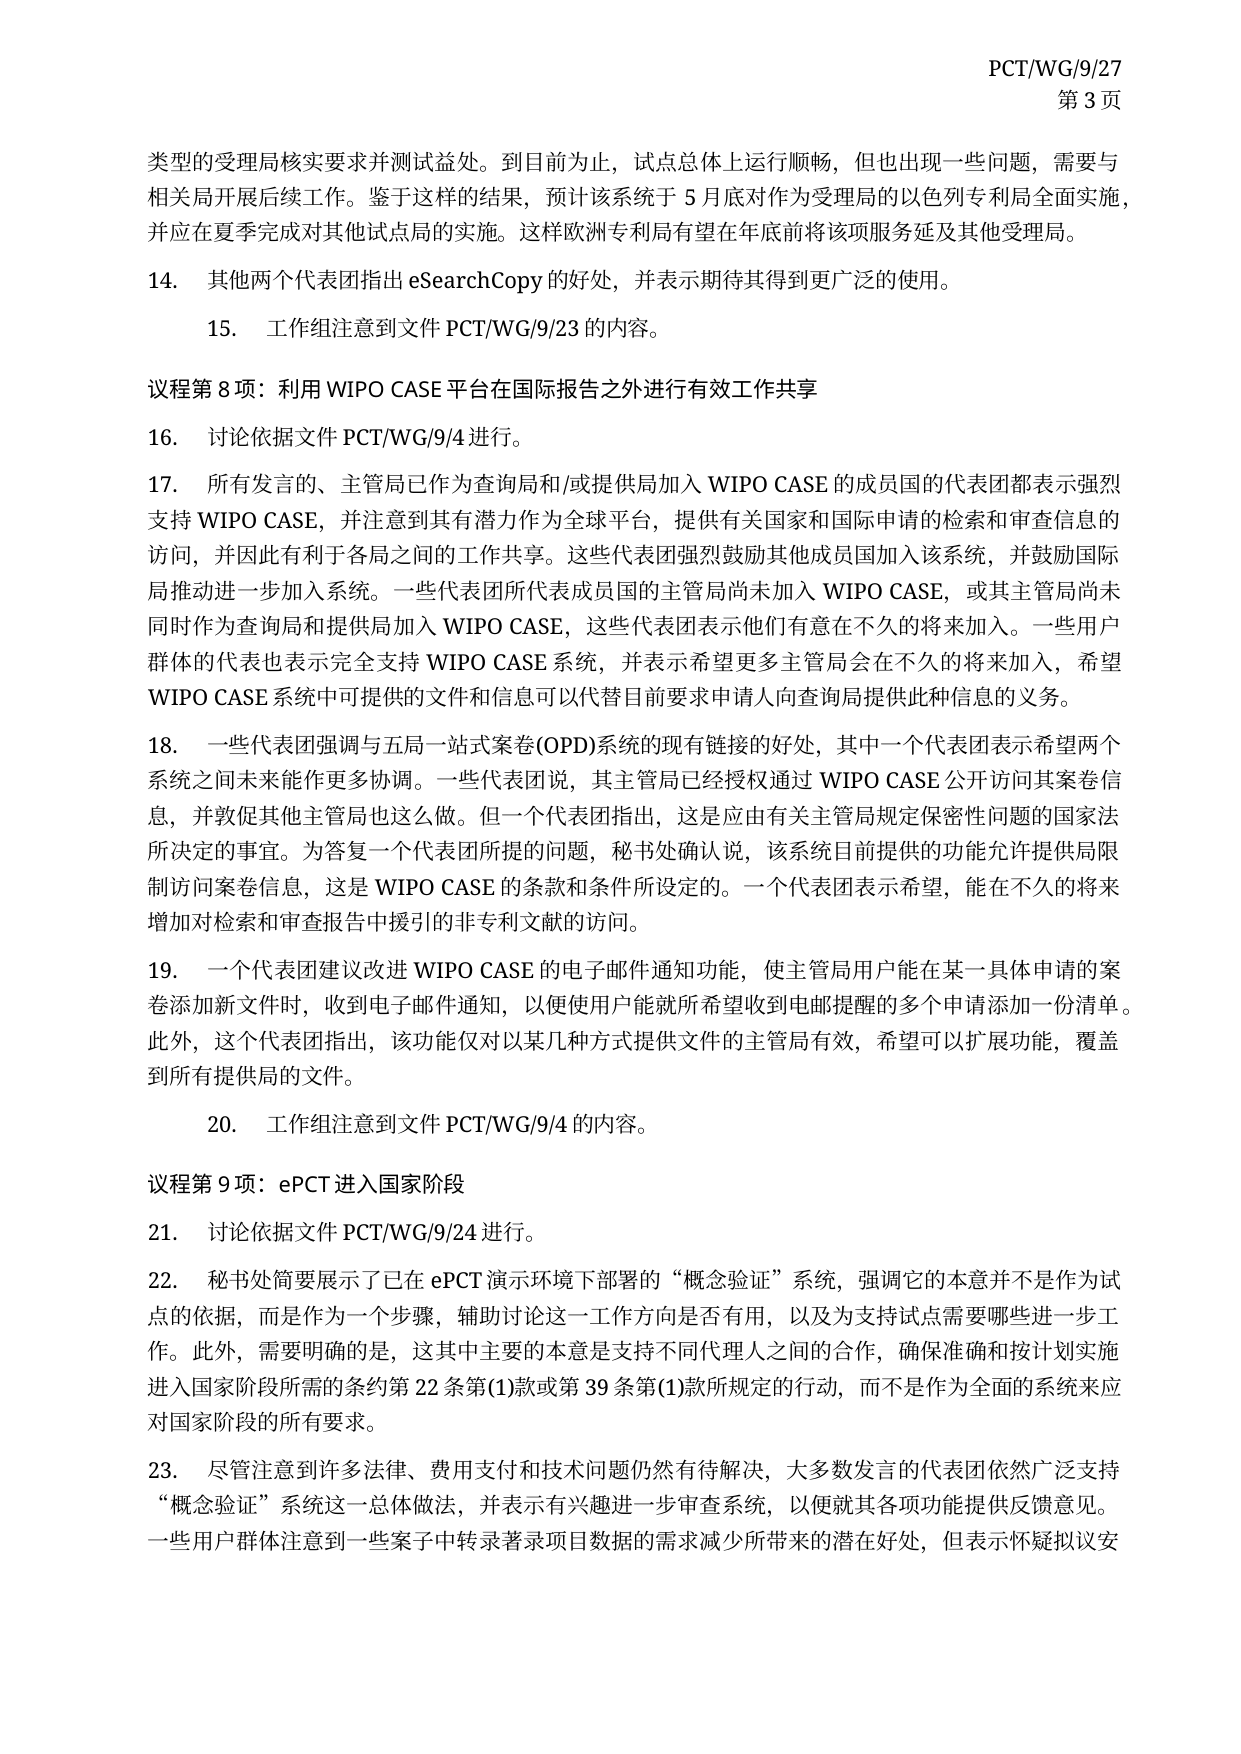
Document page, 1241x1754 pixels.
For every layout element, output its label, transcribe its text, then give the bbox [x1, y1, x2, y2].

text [148, 1449, 1122, 1555]
text 工作组注意到文件PCT/WG/9/4的内容。 [207, 1103, 1122, 1139]
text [148, 141, 1122, 247]
text 一个代表团建议改进WIPO CASE的电子邮件通知功能，使主管局用户能在某一具体申请的案卷添加新文件时，收到电子邮件通知，以便使用户能就所希望收到电邮提醒的多个申请添加一份清单。此外，这个代表团指出，该功能仅对以某几种方式提供文件的主管局有效，希望可以扩展功能，覆盖到所有提供局的文件。 [148, 949, 1122, 1091]
subtitle 议程第8项：利用WIPO CASE平台在国际报告之外进行有效工作共享 [148, 368, 1122, 403]
text 讨论依据文件PCT/WG/9/24进行。 [148, 1212, 1122, 1247]
text 所有发言的、主管局已作为查询局和/或提供局加入WIPO CASE的成员国的代表团都表示强烈支持WIPO CASE，并注意到其有潜力作为全球平台，提供有关国家和国际申请的检索和审查信息的访问，并因此有利于各局之间的工作共享。这些代表团强烈鼓励其他成员国加入该系统，并鼓励国际局推动进一步加入系统。一些代表团所代表成员国的主管局尚未加入WIPO CASE，或其主管局尚未同时作为查询局和提供局加入WIPO CASE，这些代表团表示他们有意在不久的将来加入。一些用户群体的代表也表示完全支持WIPO CASE系统，并表示希望更多主管局会在不久的将来加入，希望WIPO CASE系统中可提供的文件和信息可以代替目前要求申请人向查询局提供此种信息的义务。 [148, 464, 1122, 712]
text 秘书处简要展示了已在ePCT演示环境下部署的“概念验证”系统，强调它的本意并不是作为试点的依据，而是作为一个步骤，辅助讨论这一工作方向是否有用，以及为支持试点需要哪些进一步工作。此外，需要明确的是，这其中主要的本意是支持不同代理人之间的合作，确保准确和按计划实施进入国家阶段所需的条约第22条第(1)款或第39条第(1)款所规定的行动，而不是作为全面的系统来应对国家阶段的所有要求。 [148, 1259, 1122, 1437]
text 一些代表团强调与五局一站式案卷(OPD)系统的现有链接的好处，其中一个代表团表示希望两个系统之间未来能作更多协调。一些代表团说，其主管局已经授权通过WIPO CASE公开访问其案卷信息，并敦促其他主管局也这么做。但一个代表团指出，这是应由有关主管局规定保密性问题的国家法所决定的事宜。为答复一个代表团所提的问题，秘书处确认说，该系统目前提供的功能允许提供局限制访问案卷信息，这是WIPO CASE的条款和条件所设定的。一个代表团表示希望，能在不久的将来增加对检索和审查报告中援引的非专利文献的访问。 [148, 724, 1122, 937]
text 其他两个代表团指出eSearchCopy的好处，并表示期待其得到更广泛的使用。 [148, 259, 1122, 295]
text 讨论依据文件PCT/WG/9/4进行。 [148, 416, 1122, 451]
subtitle 议程第9项：ePCT进入国家阶段 [148, 1164, 1122, 1199]
text 工作组注意到文件PCT/WG/9/23的内容。 [207, 307, 1122, 343]
